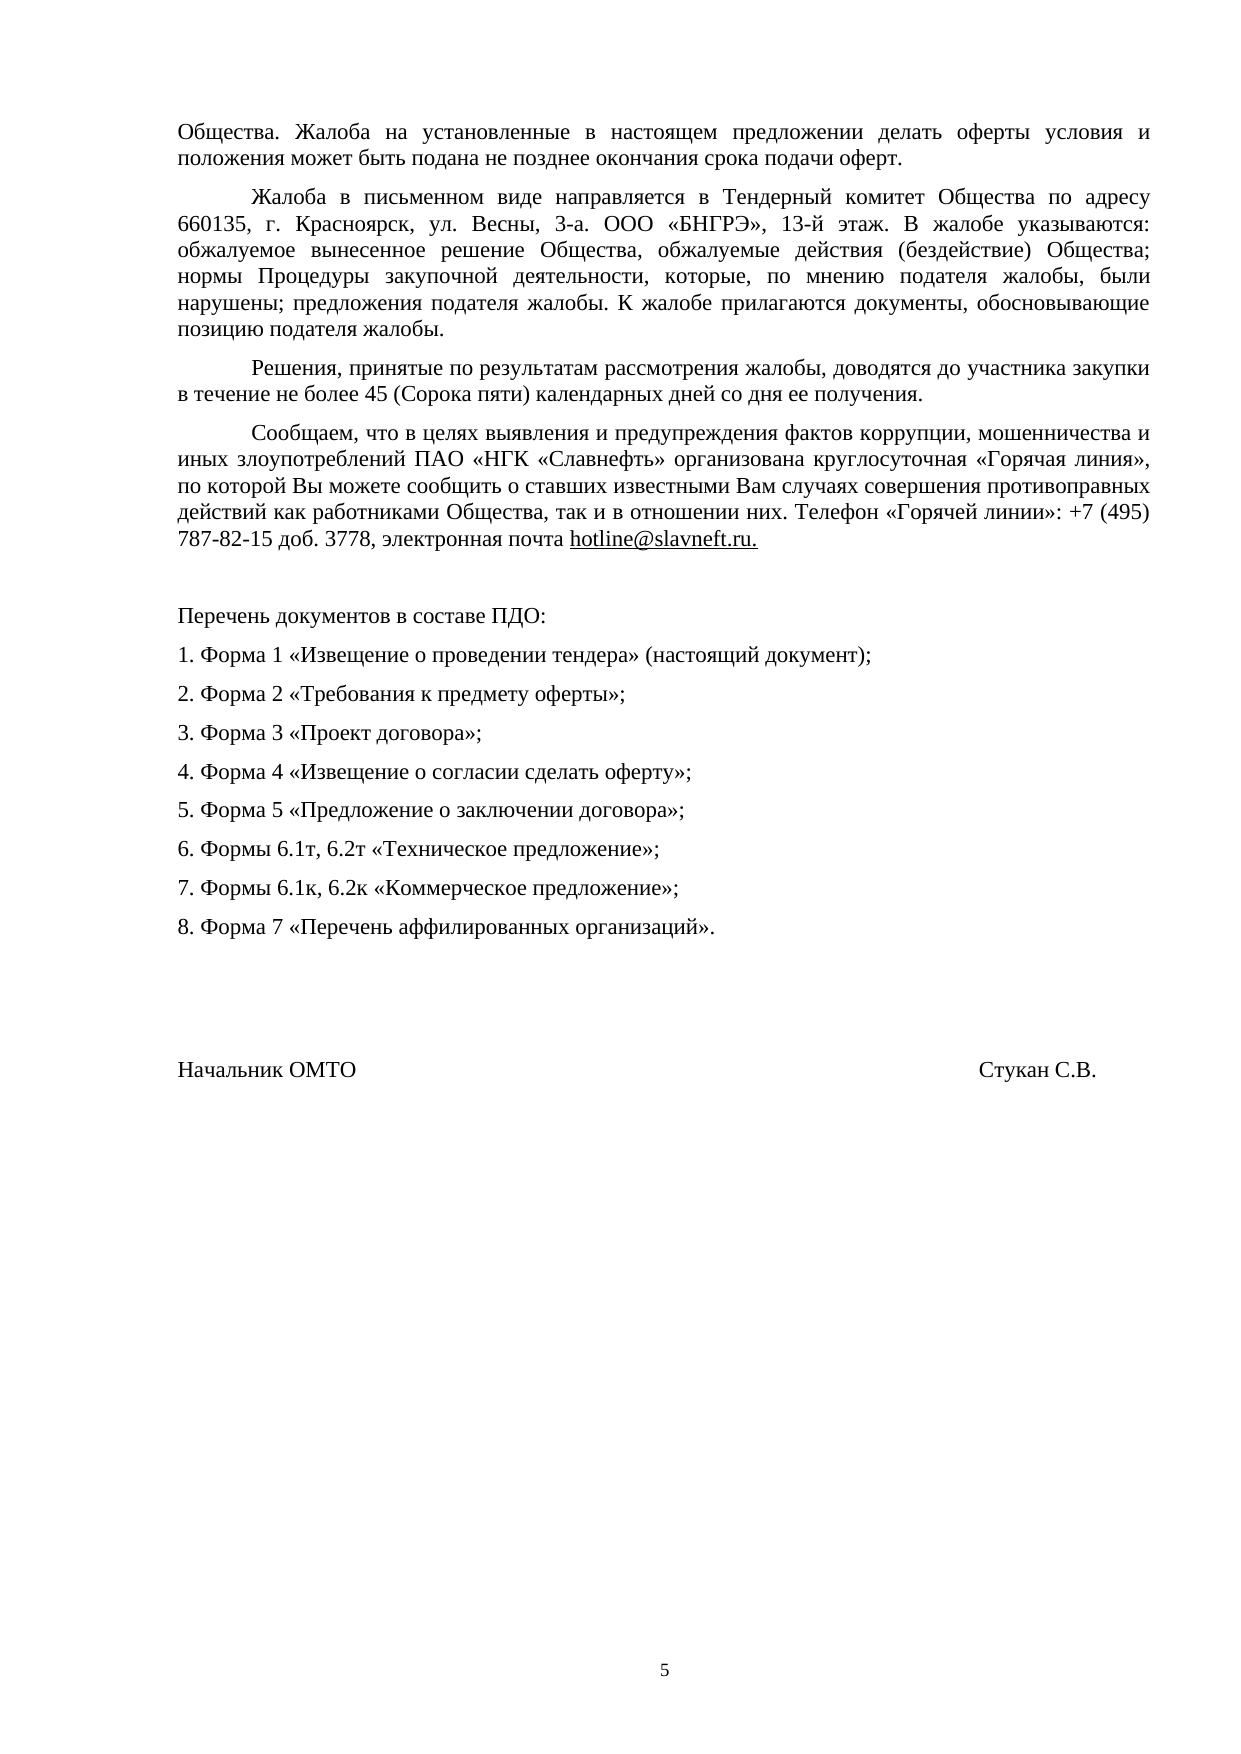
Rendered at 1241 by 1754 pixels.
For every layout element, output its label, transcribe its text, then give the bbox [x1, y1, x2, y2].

text 5. Форма 5 «Предложение о заключении договора»; [177, 797, 1152, 823]
text 4. Форма 4 «Извещение о согласии сделать оферту»; [177, 758, 1152, 784]
text Сообщаем, что в целях выявления и предупреждения фактов коррупции, мошенничества и иных злоупотреблений ПАО «НГК «Славнефть» организована круглосуточная «Горячая линия», по которой Вы можете сообщить о ставших известными Вам случаях совершения противоправных действий как работниками Общества, так и в отношении них. Телефон «Горячей линии»: +7 (495) 787-82-15 доб. 3778, электронная почта hotline@slavneft.ru. [177, 419, 1152, 551]
text 8. Форма 7 «Перечень аффилированных организаций». [177, 913, 1152, 939]
text 1. Форма 1 «Извещение о проведении тендера» (настоящий документ); [177, 641, 1152, 667]
text 2. Форма 2 «Требования к предмету оферты»; [177, 680, 1152, 706]
text 3. Форма 3 «Проект договора»; [177, 719, 1152, 745]
text 7. Формы 6.1к, 6.2к «Коммерческое предложение»; [177, 874, 1152, 901]
text 6. Формы 6.1т, 6.2т «Техническое предложение»; [177, 835, 1152, 862]
text Перечень документов в составе ПДО: [177, 602, 1152, 629]
text Решения, принятые по результатам рассмотрения жалобы, доводятся до участника закупки в течение не более 45 (Сорока пяти) календарных дней со дня ее получения. [177, 354, 1152, 407]
text Начальник ОМТО Стукан С.В. [177, 1056, 1152, 1082]
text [177, 118, 1152, 171]
text Жалоба в письменном виде направляется в Тендерный комитет Общества по адресу 660135, г. Красноярск, ул. Весны, 3-а. ООО «БНГРЭ», 13-й этаж. В жалобе указываются: обжалуемое вынесенное решение Общества, обжалуемые действия (бездействие) Общества; нормы Процедуры закупочной деятельности, которые, по мнению подателя жалобы, были нарушены; предложения подателя жалобы. К жалобе прилагаются документы, обосновывающие позицию подателя жалобы. [177, 183, 1152, 341]
